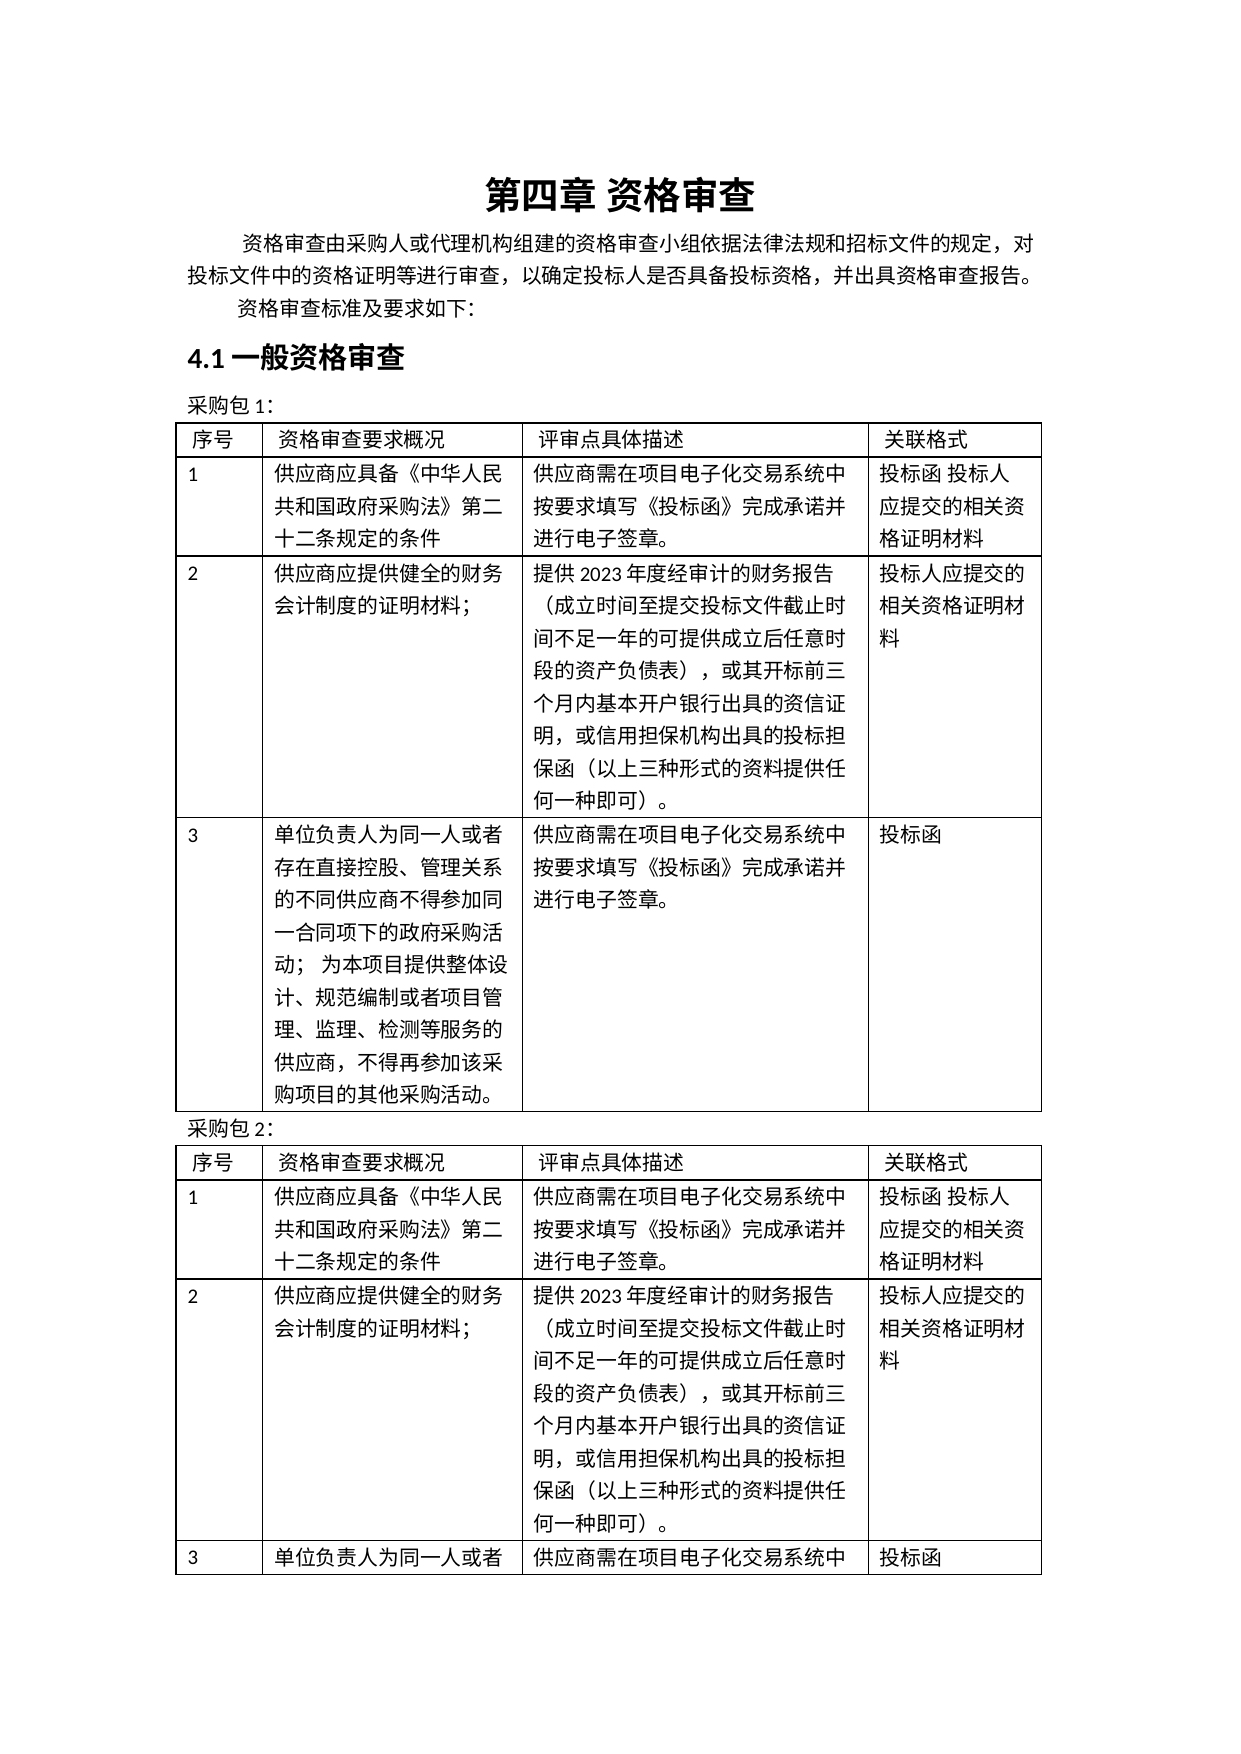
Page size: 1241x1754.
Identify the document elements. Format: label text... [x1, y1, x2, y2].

table_cell 投标人应提交的相关资格证明材料 [869, 1280, 1041, 1539]
table_cell 投标函 投标人应提交的相关资格证明材料 [869, 1181, 1041, 1278]
table_cell 供应商需在项目电子化交易系统中按要求填写《投标函》完成承诺并进行电子签章。 [523, 458, 868, 555]
table_cell 提供2023年度经审计的财务报告（成立时间至提交投标文件截止时间不足一年的可提供成立后任意时段的资产负债表），或其开标前三个月内基本开户银行出具的资信证明，或信用担保机构出具的投标担保函（以上三种形式的资料提供任何一种即可）。 [523, 1280, 868, 1539]
table_cell 供应商需在项目电子化交易系统中按要求填写《投标函》完成承诺并进行电子签章。 [523, 1181, 868, 1278]
table_header 关联格式 [869, 424, 1041, 456]
table_cell 供应商需在项目电子化交易系统中按要求填写《投标函》完成承诺并进行电子签章。 [523, 818, 868, 1111]
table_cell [263, 1541, 522, 1573]
text 资格审查标准及要求如下： [187, 292, 1053, 324]
table_cell 投标人应提交的相关资格证明材料 [869, 557, 1041, 817]
table_cell 3 [177, 818, 262, 1111]
table_cell 供应商应具备《中华人民共和国政府采购法》第二十二条规定的条件 [263, 1181, 522, 1278]
table_header 评审点具体描述 [523, 1146, 868, 1179]
table_cell 投标函 投标人应提交的相关资格证明材料 [869, 458, 1041, 555]
table_header 序号 [177, 424, 262, 456]
table_header 评审点具体描述 [523, 424, 868, 456]
text 资格审查由采购人或代理机构组建的资格审查小组依据法律法规和招标文件的规定，对投标文件中的资格证明等进行审查，以确定投标人是否具备投标资格，并出具资格审查报告。 [187, 227, 1053, 292]
table_cell 供应商应提供健全的财务会计制度的证明材料； [263, 557, 522, 817]
table_cell 2 [177, 557, 262, 817]
table_cell 2 [177, 1280, 262, 1539]
table_cell 提供2023年度经审计的财务报告（成立时间至提交投标文件截止时间不足一年的可提供成立后任意时段的资产负债表），或其开标前三个月内基本开户银行出具的资信证明，或信用担保机构出具的投标担保函（以上三种形式的资料提供任何一种即可）。 [523, 557, 868, 817]
table_header 序号 [177, 1146, 262, 1179]
table_cell 1 [177, 458, 262, 555]
table_cell 单位负责人为同一人或者存在直接控股、管理关系的不同供应商不得参加同一合同项下的政府采购活动； 为本项目提供整体设计、规范编制或者项目管理、监理、检测等服务的供应商，不得再参加该采购项目的其他采购活动。 [263, 818, 522, 1111]
text 采购包2： [187, 1112, 1053, 1145]
table_header 资格审查要求概况 [263, 424, 522, 456]
table_header 资格审查要求概况 [263, 1146, 522, 1179]
table_cell 投标函 [869, 818, 1041, 1111]
text 第四章 资格审查 [187, 162, 1053, 227]
table_cell 1 [177, 1181, 262, 1278]
table_cell 投标函 [869, 1541, 1041, 1573]
text 采购包1： [187, 389, 1053, 422]
table_cell 3 [177, 1541, 262, 1573]
table_cell 供应商应具备《中华人民共和国政府采购法》第二十二条规定的条件 [263, 458, 522, 555]
text 4.1一般资格审查 [187, 324, 1053, 389]
table_cell 供应商应提供健全的财务会计制度的证明材料； [263, 1280, 522, 1539]
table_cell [523, 1541, 868, 1573]
table_header 关联格式 [869, 1146, 1041, 1179]
